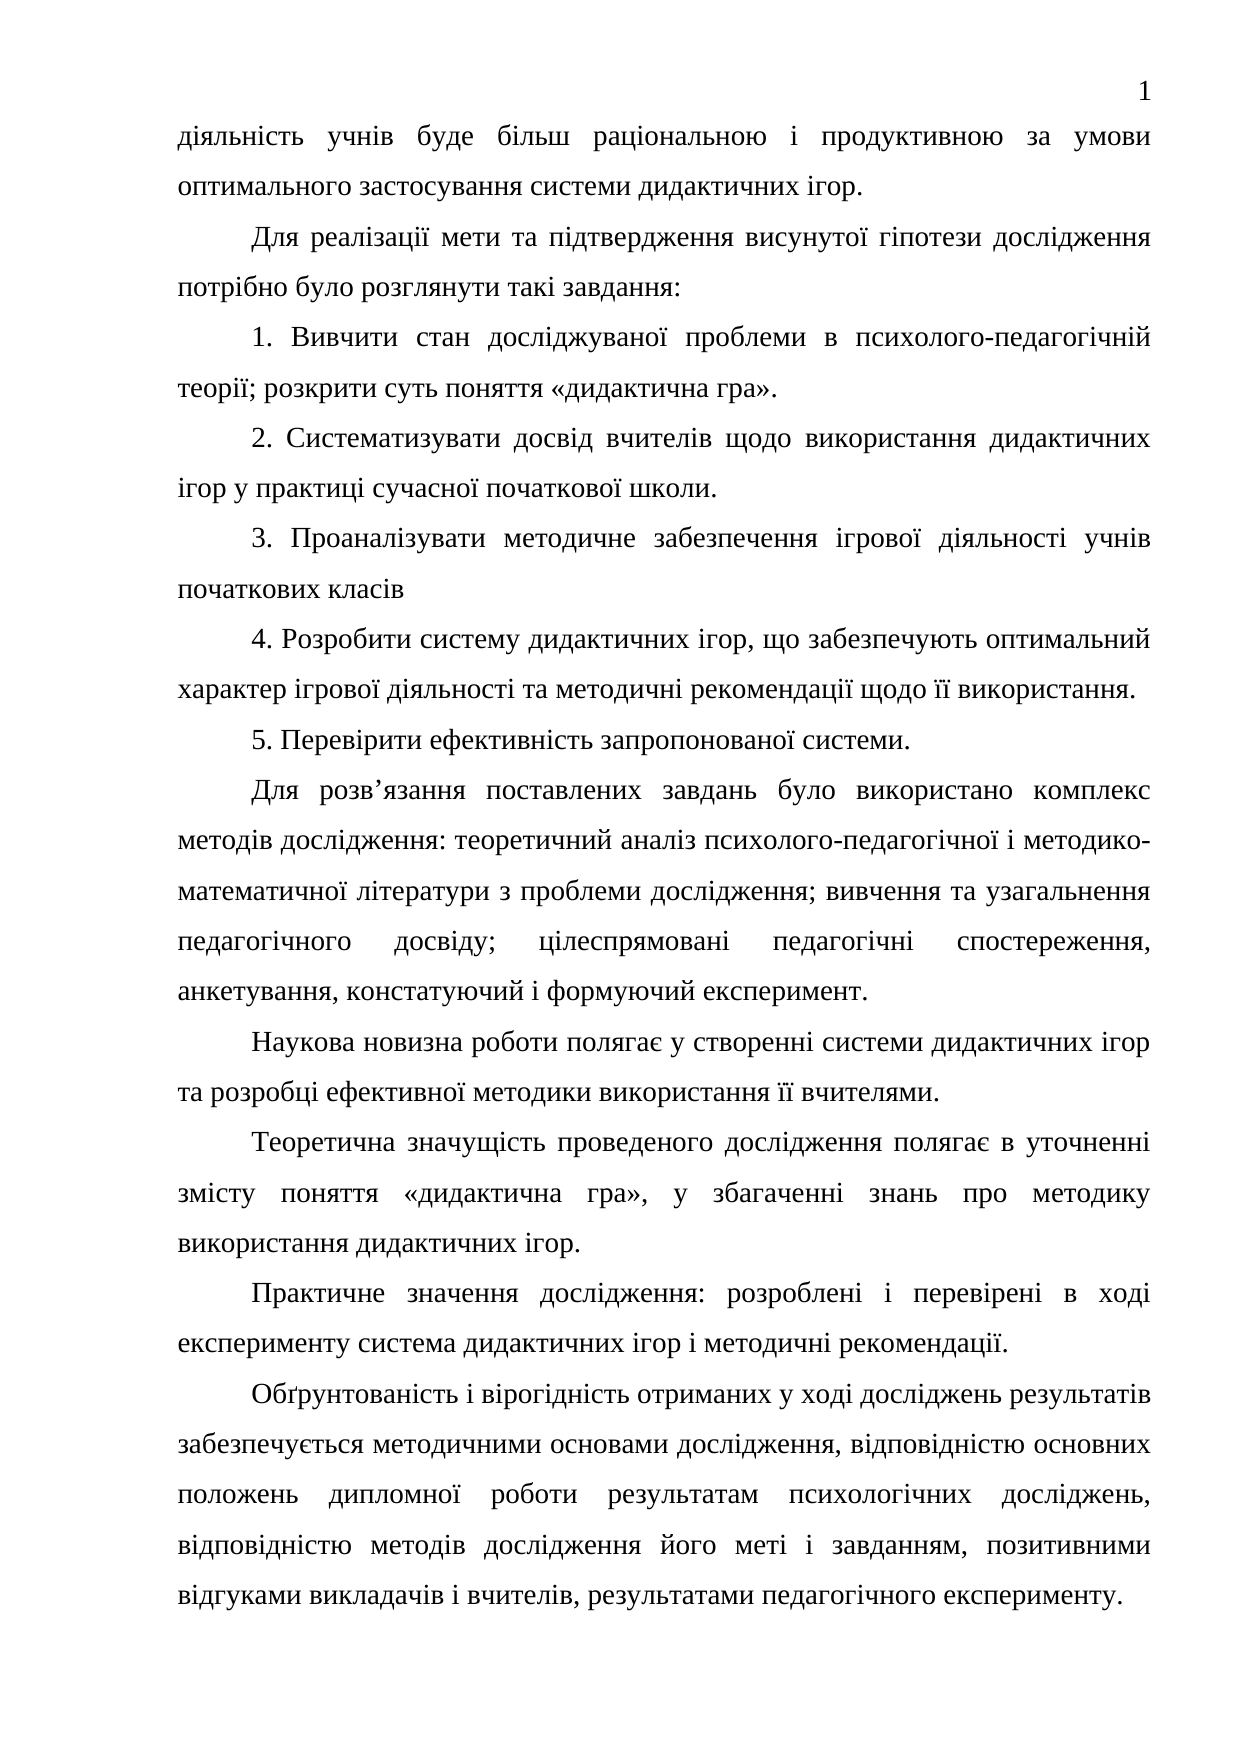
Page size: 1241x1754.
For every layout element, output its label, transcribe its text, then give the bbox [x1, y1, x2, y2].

text Для розв’язання поставлених завдань було використано комплекс методів дослідження: теоретичний аналіз психолого-педагогічної і методико-математичної літератури з проблеми дослідження; вивчення та узагальнення педагогічного досвіду; цілеспрямовані педагогічні спостереження, анкетування, констатуючий і формуючий експеримент. [177, 772, 1152, 1007]
text Для реалізації мети та підтвердження висунутої гіпотези дослідження потрібно було розглянути такі завдання: [177, 219, 1152, 303]
text Наукова новизна роботи полягає у створенні системи дидактичних ігор та розробці ефективної методики використання її вчителями. [177, 1024, 1152, 1108]
text Практичне значення дослідження: розроблені і перевірені в ході експерименту система дидактичних ігор і методичні рекомендації. [177, 1275, 1152, 1359]
text 3. Проаналізувати методичне забезпечення ігрової діяльності учнів початкових класів [177, 521, 1152, 604]
text Теоретична значущість проведеного дослідження полягає в уточненні змісту поняття «дидактична гра», у збагаченні знань про методику використання дидактичних ігор. [177, 1124, 1152, 1258]
text 1. Вивчити стан досліджуваної проблеми в психолого-педагогічній теорії; розкрити суть поняття «дидактична гра». [177, 319, 1152, 403]
text 4. Розробити систему дидактичних ігор, що забезпечують оптимальний характер ігрової діяльності та методичні рекомендації щодо її використання. [177, 621, 1152, 705]
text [177, 118, 1152, 202]
text 2. Систематизувати досвід вчителів щодо використання дидактичних ігор у практиці сучасної початкової школи. [177, 420, 1152, 504]
text 5. Перевірити ефективність запропонованої системи. [177, 722, 1152, 755]
text Обґрунтованість і вірогідність отриманих у ході досліджень результатів забезпечується методичними основами дослідження, відповідністю основних положень дипломної роботи результатам психологічних досліджень, відповідністю методів дослідження його меті і завданням, позитивними відгуками викладачів і вчителів, результатами педагогічного експерименту. [177, 1376, 1152, 1611]
